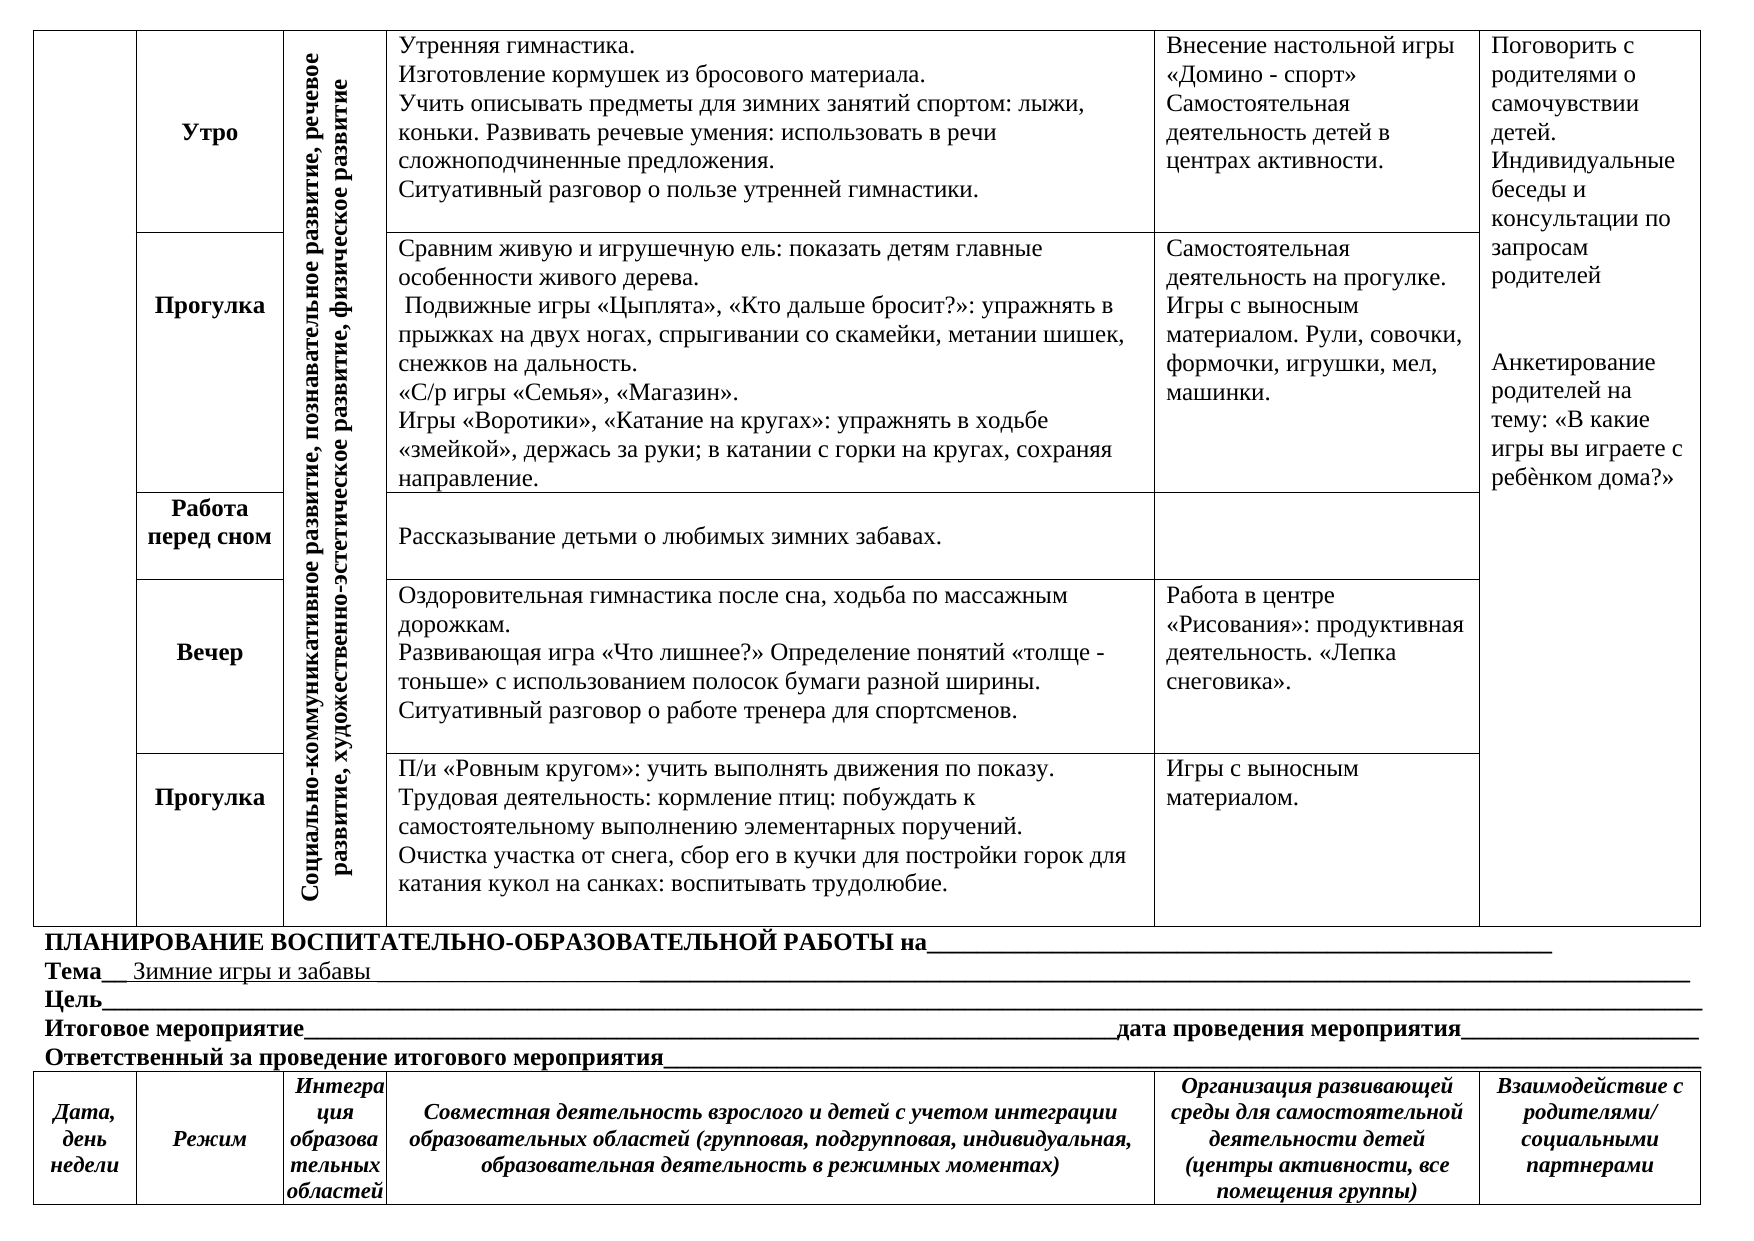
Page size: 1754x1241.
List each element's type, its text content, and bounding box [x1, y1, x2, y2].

text Цель________________________________________________________________________________________________________________________________ [44, 984, 1713, 1013]
table_cell Работа в центре «Рисования»: продуктивная деятельность. «Лепка снеговика». [1155, 580, 1479, 752]
table_header Совместная деятельность взрослого и детей с учетом интеграции образовательных областей (групповая, подгрупповая, индивидуальная, образовательная деятельность в режимных моментах) [387, 1072, 1154, 1204]
table_header Взаимодействие с родителями/ социальными партнерами [1480, 1072, 1700, 1204]
table_cell Работа перед сном [137, 493, 283, 579]
text Ответственный за проведение итогового мероприятия___________________________________________________________________________________ [44, 1042, 1713, 1071]
table_header Интеграция образовательных областей [284, 1072, 386, 1204]
table_cell Социально-коммуникативное развитие, познавательное развитие, речевое развитие, художественно-эстетическое развитие, физическое развитие [284, 31, 386, 926]
table_header Режим [137, 1072, 283, 1204]
table_cell [34, 31, 136, 926]
table_cell Внесение настольной игры «Домино - спорт» Самостоятельная деятельность детей в центрах активности. [1155, 31, 1479, 232]
text Итоговое мероприятие_________________________________________________________________дата проведения мероприятия___________________ [44, 1013, 1713, 1042]
table_cell Оздоровительная гимнастика после сна, ходьба по массажным дорожкам. Развивающая игра «Что лишнее?» Определение понятий «толще - тоньше» с использованием полосок бумаги разной ширины. Ситуативный разговор о работе тренера для спортсменов. [387, 580, 1154, 752]
table_cell [1155, 493, 1479, 579]
table_cell Прогулка [137, 233, 283, 492]
table_cell Утренняя гимнастика. Изготовление кормушек из бросового материала. Учить описывать предметы для зимних занятий спортом: лыжи, коньки. Развивать речевые умения: использовать в речи сложноподчиненные предложения. Ситуативный разговор о пользе утренней гимнастики. [387, 31, 1154, 232]
table_cell П/и «Ровным кругом»: учить выполнять движения по показу. Трудовая деятельность: кормление птиц: побуждать к самостоятельному выполнению элементарных поручений. Очистка участка от снега, сбор его в кучки для постройки горок для катания кукол на санках: воспитывать трудолюбие. [387, 754, 1154, 926]
table_cell Поговорить с родителями о самочувствии детей. Индивидуальные беседы и консультации по запросам родителей Анкетирование родителей на тему: «В какие игры вы играете с ребѐнком дома?» [1480, 31, 1700, 926]
table_cell Вечер [137, 580, 283, 752]
table_cell Сравним живую и игрушечную ель: показать детям главные особенности живого дерева. Подвижные игры «Цыплята», «Кто дальше бросит?»: упражнять в прыжках на двух ногах, спрыгивании со скамейки, метании шишек, снежков на дальность. «С/р игры «Семья», «Магазин». Игры «Воротики», «Катание на кругах»: упражнять в ходьбе «змейкой», держась за руки; в катании с горки на кругах, сохраняя направление. [387, 233, 1154, 492]
table_cell Игры с выносным материалом. [1155, 754, 1479, 926]
text Тема__ Зимние игры и забавы _________________________________________________________________________________________________________ [44, 956, 1713, 984]
table_header Дата, день недели [34, 1072, 136, 1204]
table_header Организация развивающей среды для самостоятельной деятельности детей (центры активности, все помещения группы) [1155, 1072, 1479, 1204]
table_cell Утро [137, 31, 283, 232]
table_cell Рассказывание детьми о любимых зимних забавах. [387, 493, 1154, 579]
table_cell Прогулка [137, 754, 283, 926]
table_cell Самостоятельная деятельность на прогулке. Игры с выносным материалом. Рули, совочки, формочки, игрушки, мел, машинки. [1155, 233, 1479, 492]
text ПЛАНИРОВАНИЕ ВОСПИТАТЕЛЬНО-ОБРАЗОВАТЕЛЬНОЙ РАБОТЫ на__________________________________________________ [44, 927, 1713, 956]
